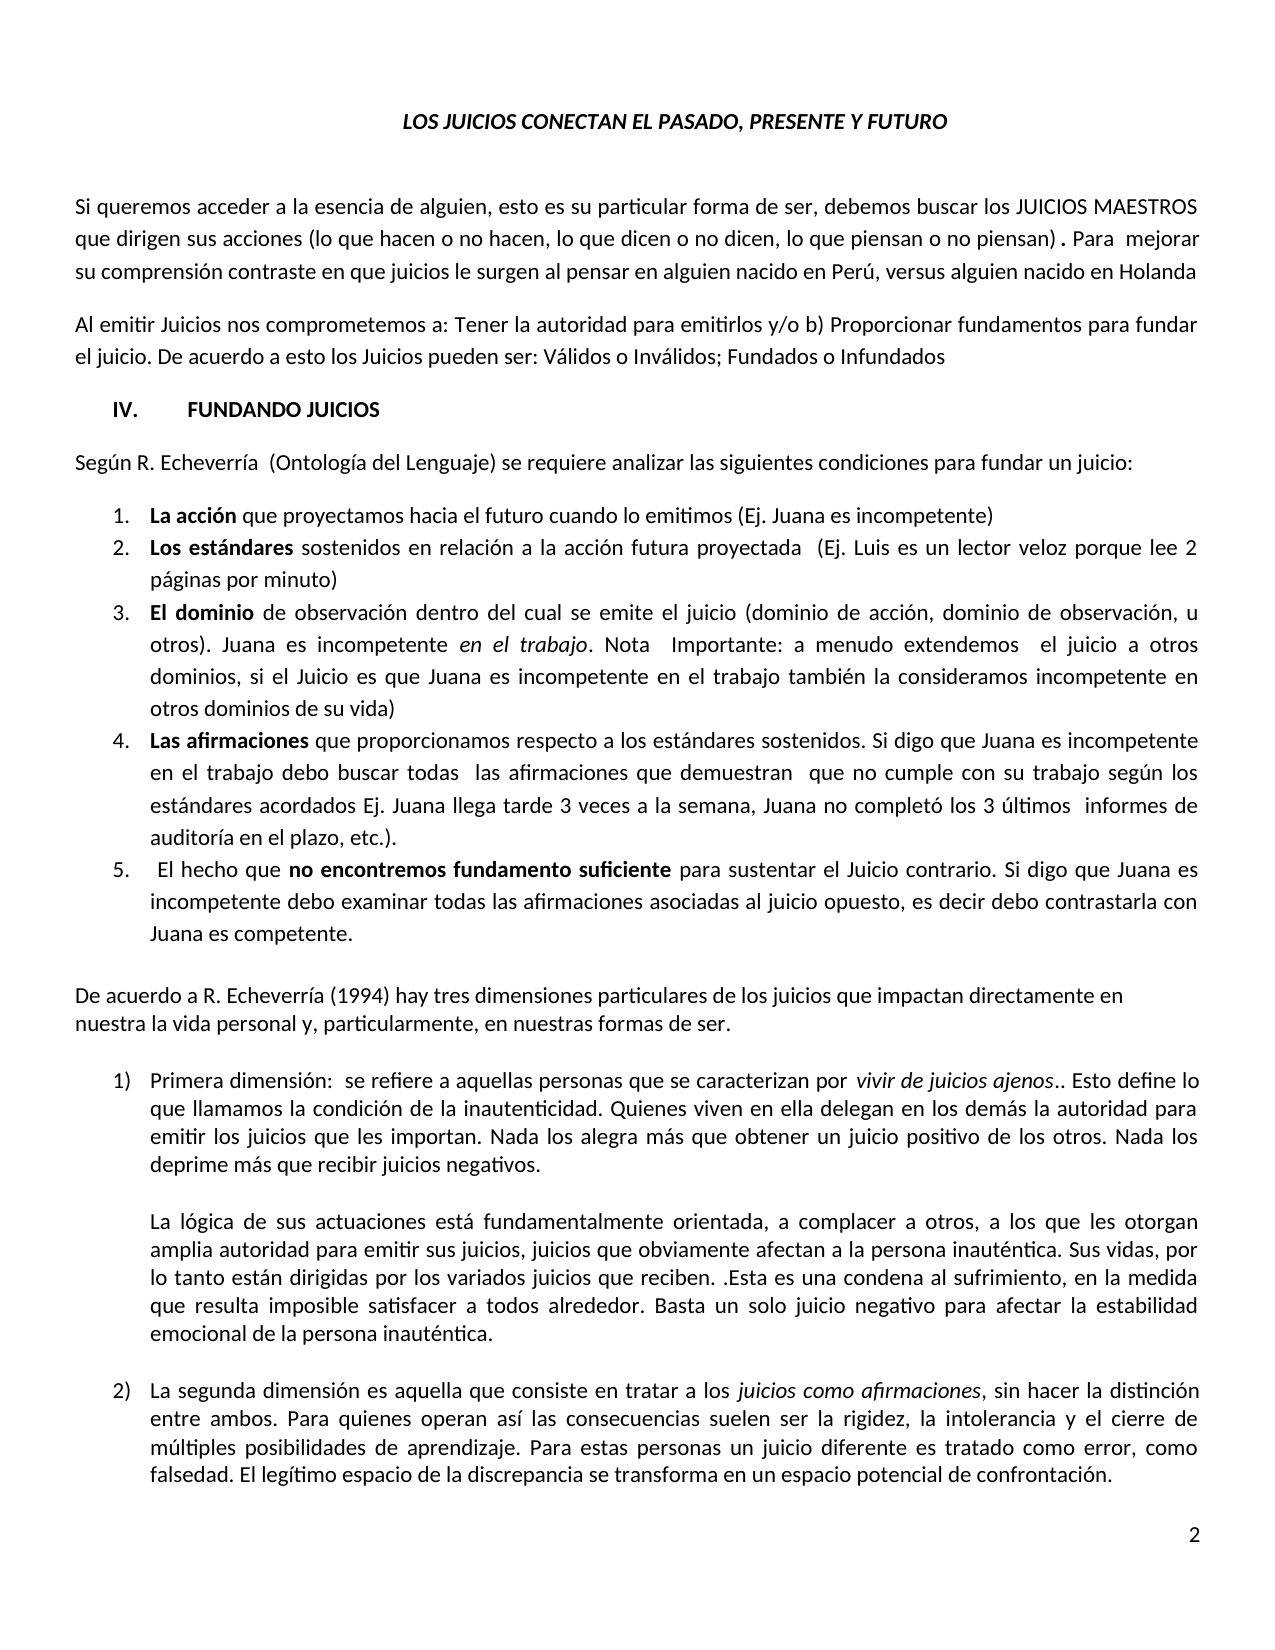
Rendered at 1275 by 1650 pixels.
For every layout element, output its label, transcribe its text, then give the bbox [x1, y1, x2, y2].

text Al emitir Juicios nos comprometemos a: Tener la autoridad para emitirlos y/o b) Proporcionar fundamentos para fundar el juicio. De acuerdo a esto los Juicios pueden ser: Válidos o Inválidos; Fundados o Infundados [75, 310, 1200, 370]
list El dominio de observación dentro del cual se emite el juicio (dominio de acción, dominio de observación, u otros). Juana es incompetente en el trabajo. Nota Importante: a menudo extendemos el juicio a otros dominios, si el Juicio es que Juana es incompetente en el trabajo también la consideramos incompetente en otros dominios de su vida) [112, 598, 1200, 722]
text Si queremos acceder a la esencia de alguien, esto es su particular forma de ser, debemos buscar los JUICIOS MAESTROS que dirigen sus acciones (lo que hacen o no hacen, lo que dicen o no dicen, lo que piensan o no piensan). Para mejorar su comprensión contraste en que juicios le surgen al pensar en alguien nacido en Perú, versus alguien nacido en Holanda [75, 192, 1200, 285]
list Los estándares sostenidos en relación a la acción futura proyectada (Ej. Luis es un lector veloz porque lee 2 páginas por minuto) [112, 533, 1200, 593]
list Primera dimensión: se refiere a aquellas personas que se caracterizan por vivir de juicios ajenos.. Esto define lo que llamamos la condición de la inautenticidad. Quienes viven en ella delegan en los demás la autoridad para emitir los juicios que les importan. Nada los alegra más que obtener un juicio positivo de los otros. Nada los deprime más que recibir juicios negativos. [112, 1066, 1200, 1178]
text La lógica de sus actuaciones está fundamentalmente orientada, a complacer a otros, a los que les otorgan amplia autoridad para emitir sus juicios, juicios que obviamente afectan a la persona inauténtica. Sus vidas, por lo tanto están dirigidas por los variados juicios que reciben. .Esta es una condena al sufrimiento, en la medida que resulta imposible satisfacer a todos alrededor. Basta un solo juicio negativo para afectar la estabilidad emocional de la persona inauténtica. [150, 1207, 1200, 1347]
list El hecho que no encontremos fundamento suficiente para sustentar el Juicio contrario. Si digo que Juana es incompetente debo examinar todas las afirmaciones asociadas al juicio opuesto, es decir debo contrastarla con Juana es competente. [112, 855, 1200, 947]
text De acuerdo a R. Echeverría (1994) hay tres dimensiones particulares de los juicios que impactan directamente en nuestra la vida personal y, particularmente, en nuestras formas de ser. [75, 981, 1200, 1037]
list La acción que proyectamos hacia el futuro cuando lo emitimos (Ej. Juana es incompetente) [112, 501, 1200, 529]
text Según R. Echeverría (Ontología del Lenguaje) se requiere analizar las siguientes condiciones para fundar un juicio: [75, 448, 1200, 476]
list LOS JUICIOS CONECTAN EL PASADO, PRESENTE Y FUTURO [150, 107, 1200, 135]
list Las afirmaciones que proporcionamos respecto a los estándares sostenidos. Si digo que Juana es incompetente en el trabajo debo buscar todas las afirmaciones que demuestran que no cumple con su trabajo según los estándares acordados Ej. Juana llega tarde 3 veces a la semana, Juana no completó los 3 últimos informes de auditoría en el plazo, etc.). [112, 726, 1200, 851]
list La segunda dimensión es aquella que consiste en tratar a los juicios como afirmaciones, sin hacer la distinción entre ambos. Para quienes operan así las consecuencias suelen ser la rigidez, la intolerancia y el cierre de múltiples posibilidades de aprendizaje. Para estas personas un juicio diferente es tratado como error, como falsedad. El legítimo espacio de la discrepancia se transforma en un espacio potencial de confrontación. [112, 1377, 1200, 1489]
list FUNDANDO JUICIOS [112, 395, 1200, 423]
